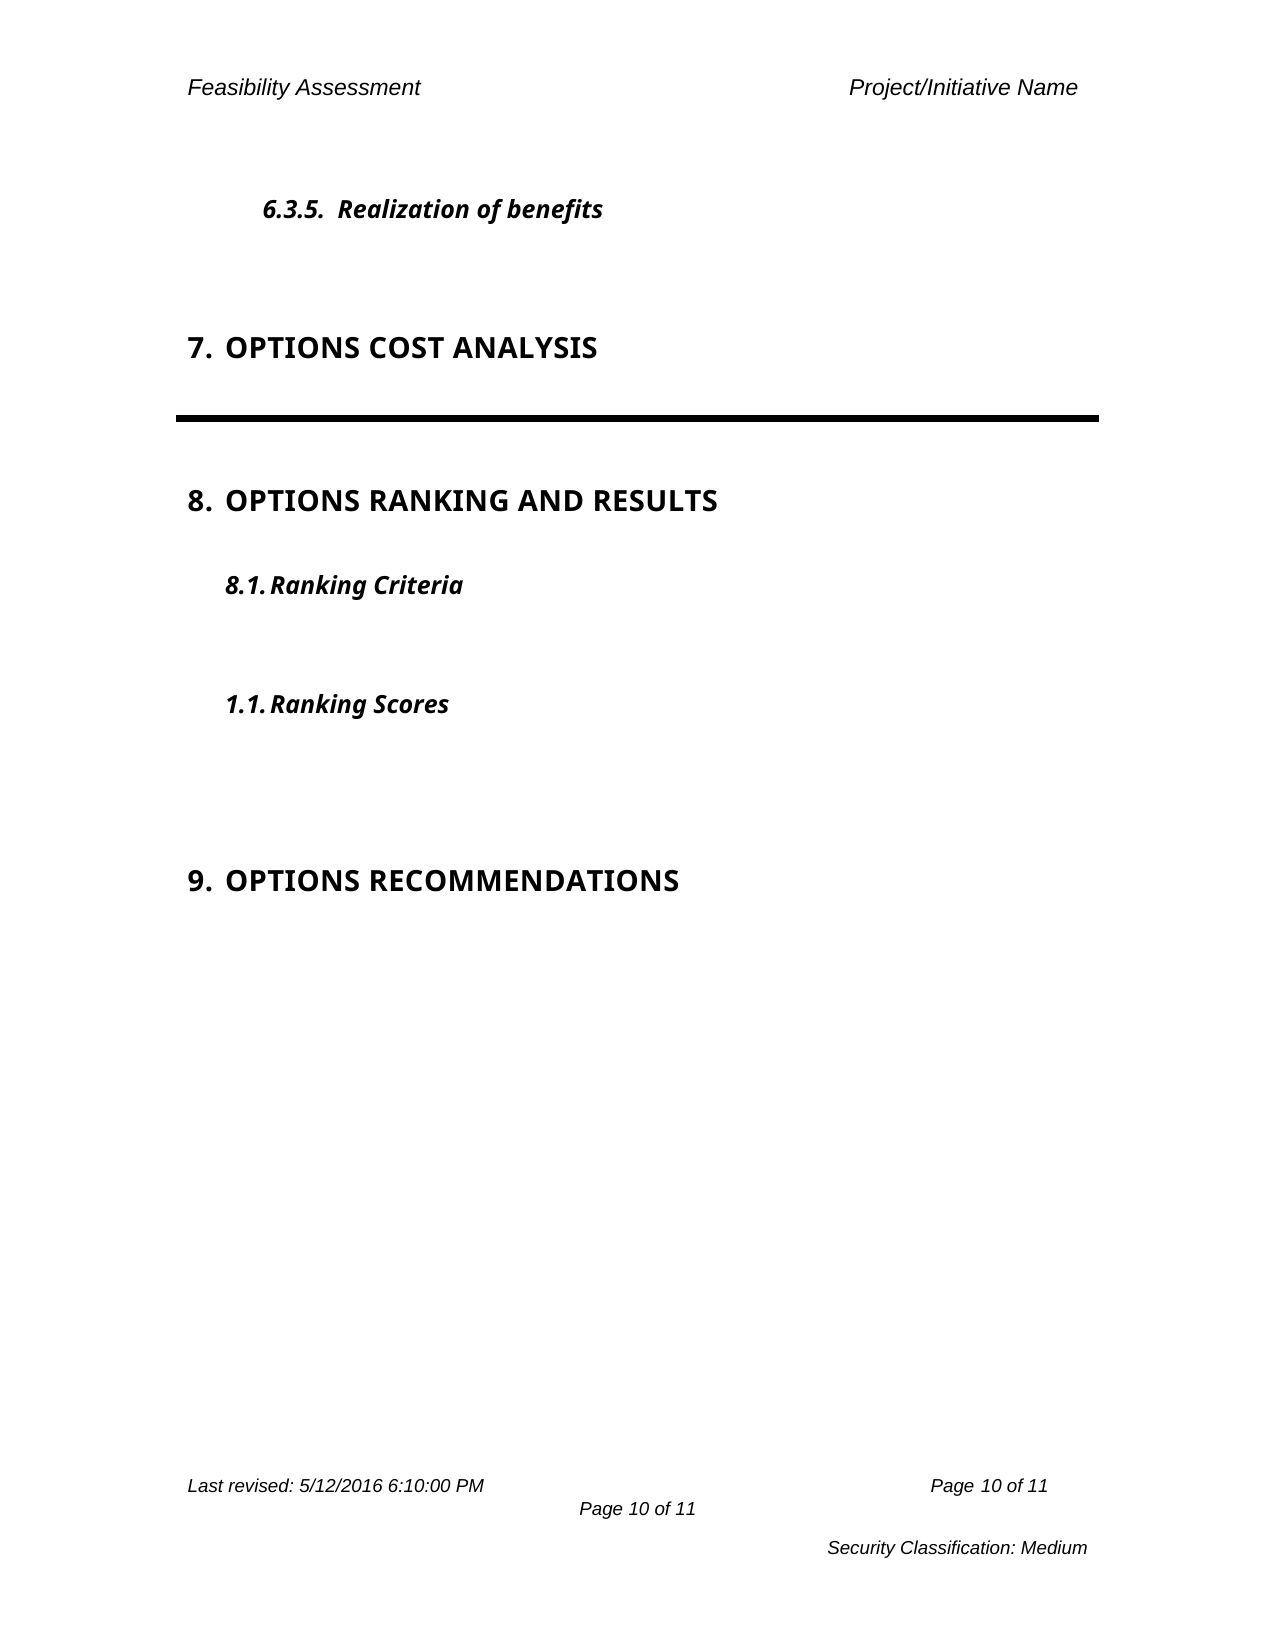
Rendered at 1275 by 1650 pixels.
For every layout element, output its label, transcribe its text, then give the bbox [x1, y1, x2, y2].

subtitle Ranking Scores [225, 687, 1087, 721]
subtitle options cost analysis [187, 328, 1087, 367]
subtitle Realization of benefits [262, 192, 1087, 226]
subtitle options ranking and results [187, 480, 1087, 520]
subtitle Ranking Criteria [225, 568, 1087, 602]
subtitle options recommendations [187, 860, 1087, 900]
